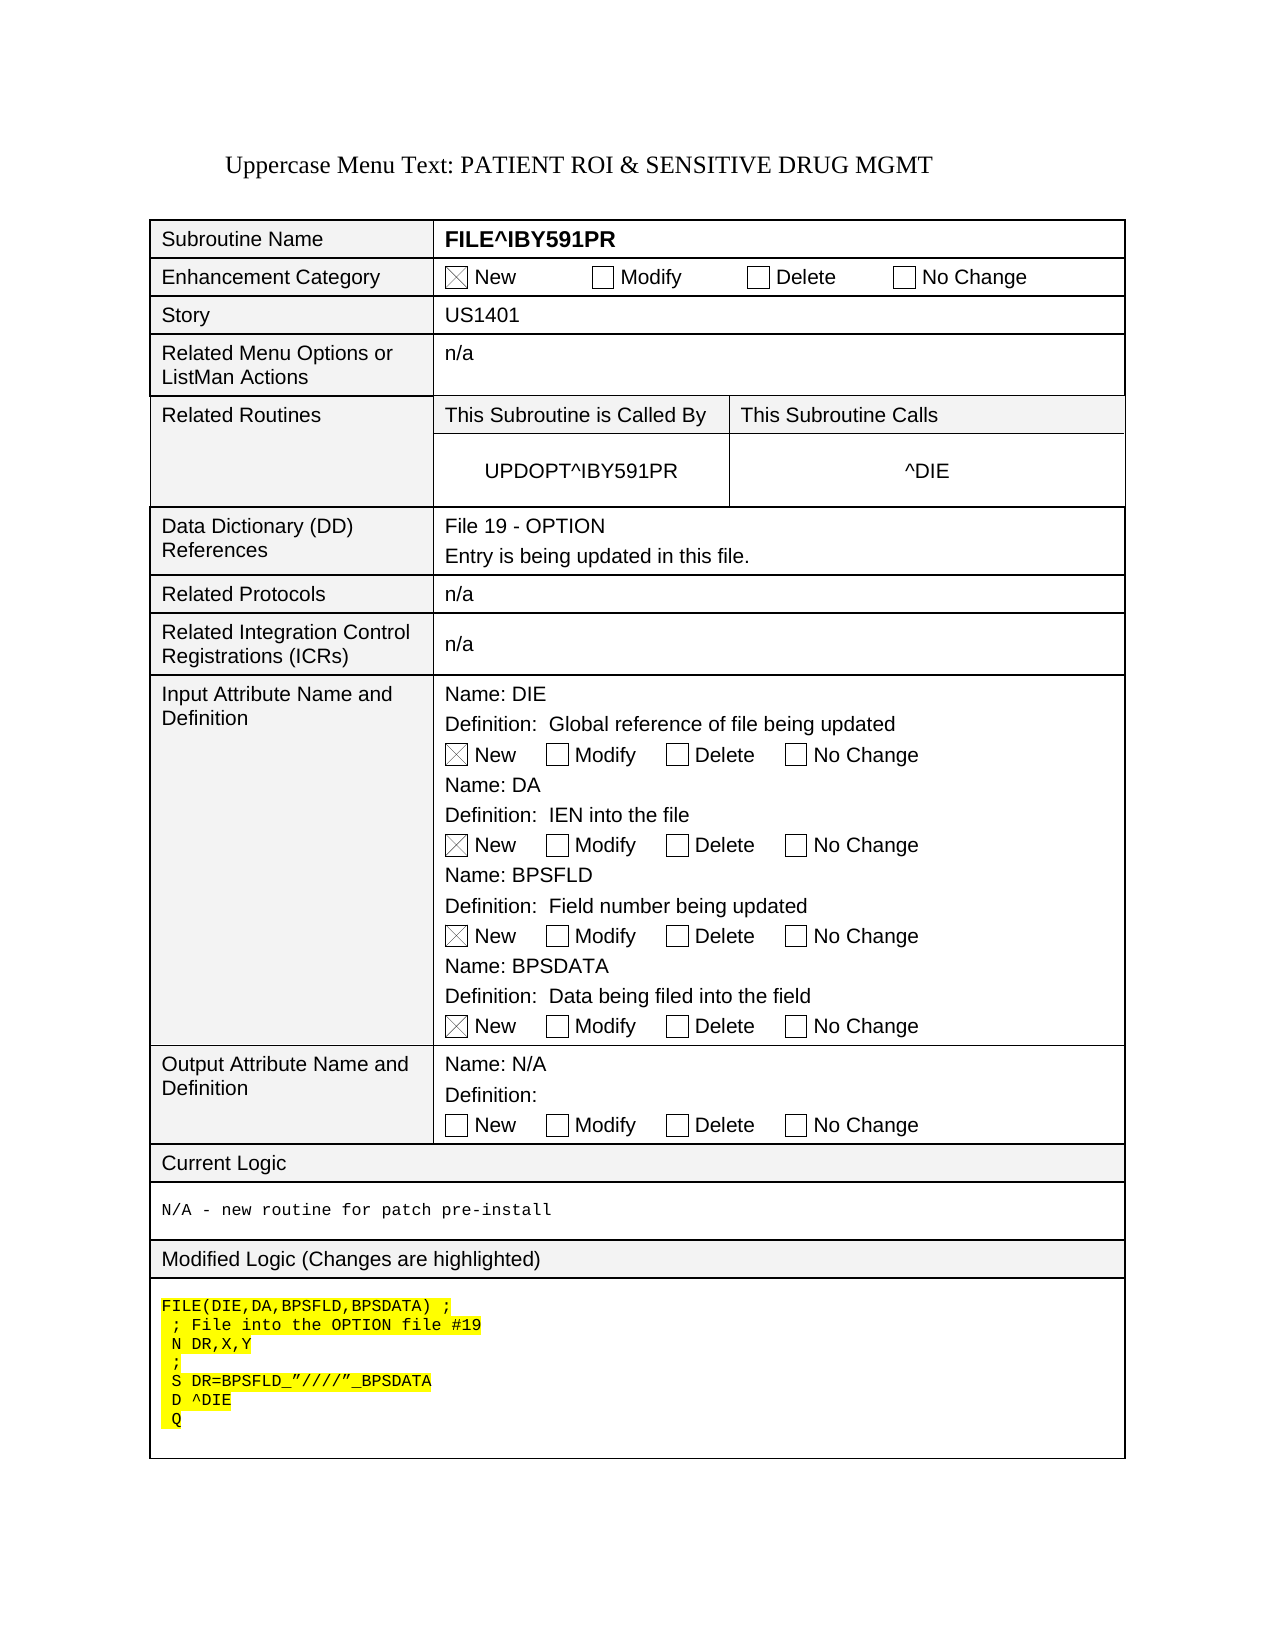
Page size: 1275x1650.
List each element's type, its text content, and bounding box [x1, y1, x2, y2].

table_cell ^DIE [730, 433, 1125, 506]
table_header Subroutine Name [151, 221, 433, 257]
table_cell Related Integration Control Registrations (ICRs) [151, 614, 433, 674]
text Uppercase Menu Text: PATIENT ROI & SENSITIVE DRUG MGMT [150, 150, 1125, 179]
table_cell New [434, 259, 579, 295]
table_cell Modified Logic (Changes are highlighted) [151, 1241, 1124, 1277]
table_cell No Change [881, 259, 1124, 295]
table_cell n/a [434, 335, 1124, 395]
table_cell n/a [434, 576, 1124, 612]
table_cell Name: DIE Definition: Global reference of file being updated New Modify Delete No Change Name: DA Definition: IEN into the file New Modify Delete No Change Name: BPSFLD Definition: Field number being updated New Modify Delete No Change Name: BPSDATA Definition: Data being filed into the field New Modify Delete No Change [434, 676, 1124, 1044]
table_cell Enhancement Category [151, 259, 433, 295]
table_cell Story [151, 297, 433, 333]
table_cell Data Dictionary (DD) References [151, 508, 433, 574]
table_cell Related Protocols [151, 576, 433, 612]
table_cell Modify [579, 259, 735, 295]
table_cell n/a [434, 614, 1124, 674]
table_cell This Subroutine Calls [730, 396, 1125, 433]
table_cell Output Attribute Name and Definition [151, 1046, 433, 1143]
table_cell Input Attribute Name and Definition [151, 676, 433, 1044]
table_cell Delete [735, 259, 881, 295]
table_cell File 19 - OPTION Entry is being updated in this file. [434, 508, 1124, 574]
table_cell Current Logic [151, 1145, 1124, 1181]
table_cell UPDOPT^IBY591PR [434, 434, 729, 506]
table_cell Name: N/A Definition: New Modify Delete No Change [434, 1046, 1124, 1143]
table_header FILE^IBY591PR [434, 221, 1124, 257]
table_cell Related Routines [151, 397, 433, 506]
table_cell US1401 [434, 297, 1124, 333]
table_cell FILE(DIE,DA,BPSFLD,BPSDATA) ; ; File into the OPTION file #19 N DR,X,Y ; S DR=BPSFLD_”////”_BPSDATA D ^DIE Q [151, 1279, 1124, 1457]
table_cell Related Menu Options or ListMan Actions [151, 335, 433, 395]
table_cell N/A - new routine for patch pre-install [151, 1183, 1124, 1239]
table_cell This Subroutine is Called By [434, 396, 729, 433]
